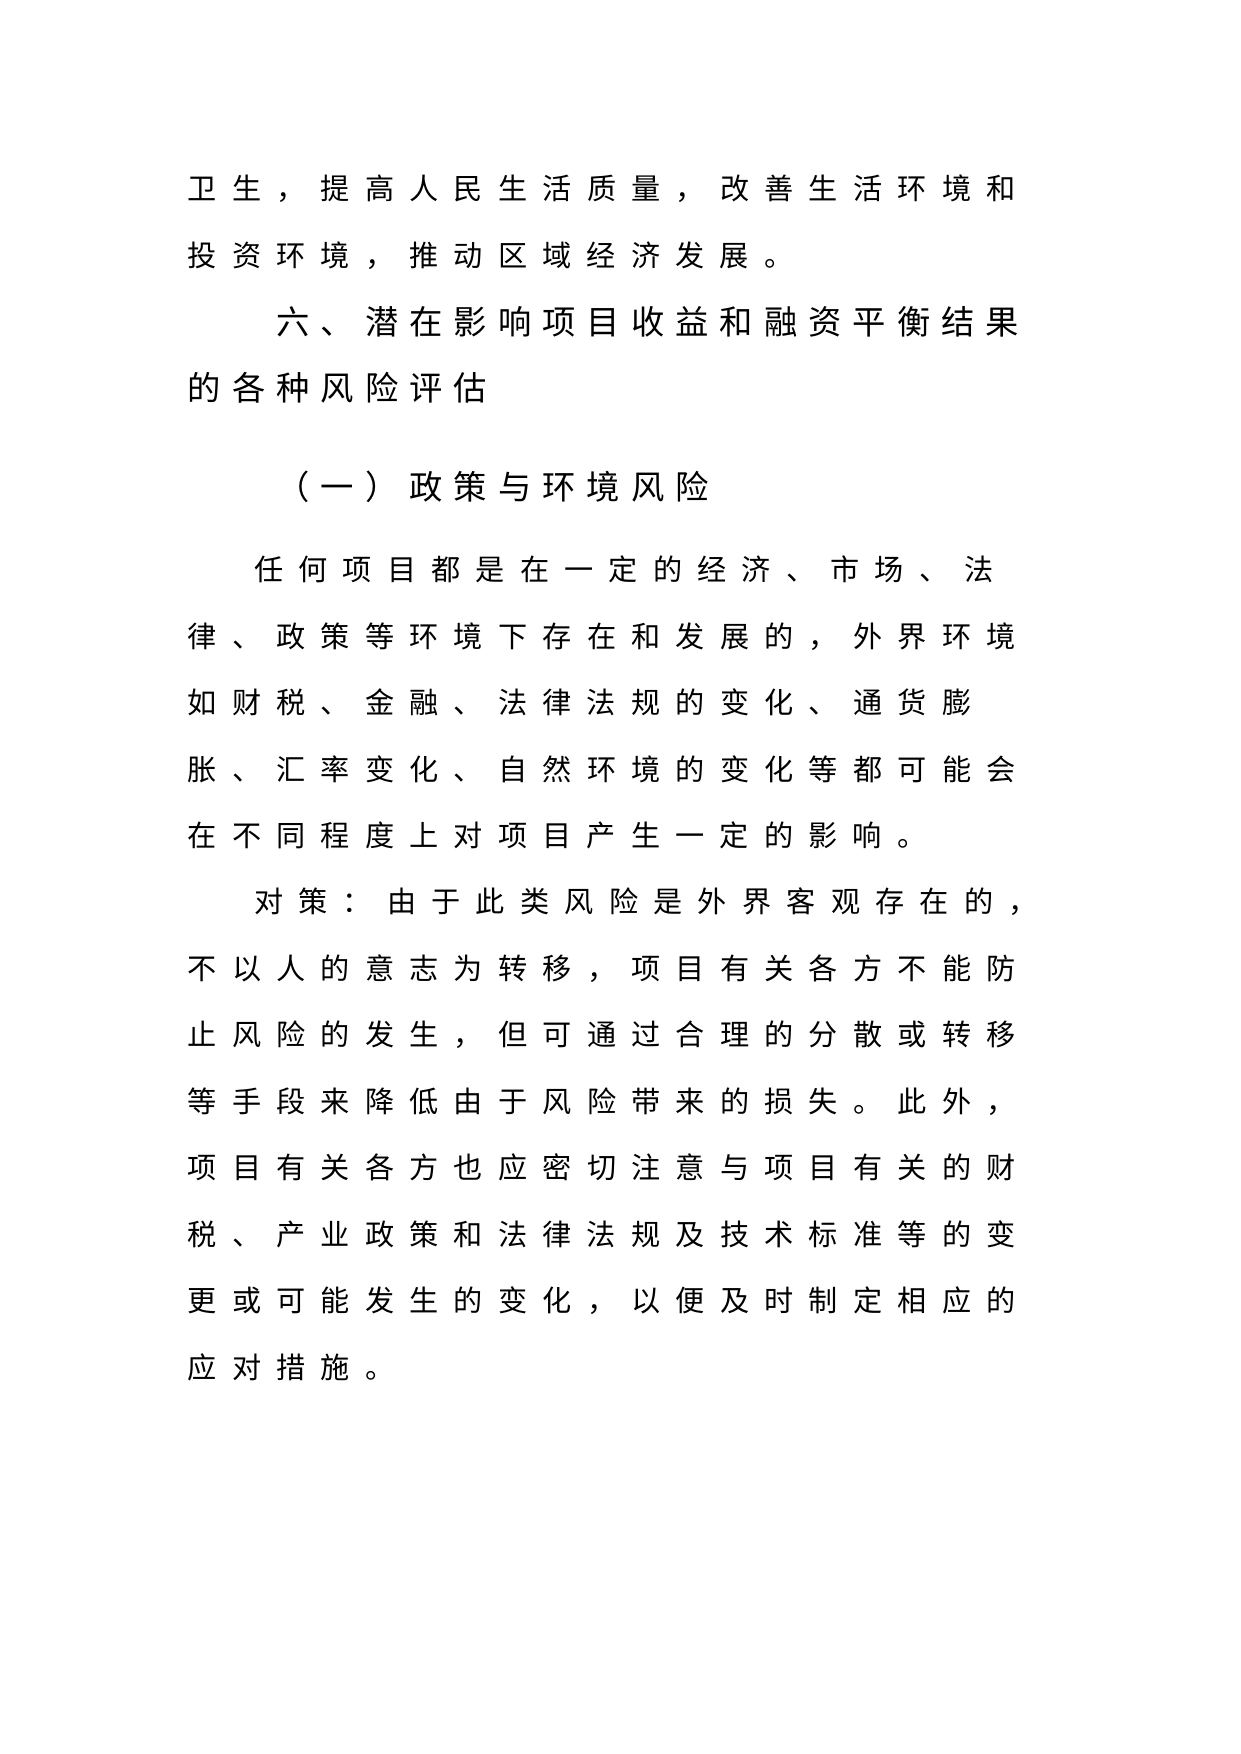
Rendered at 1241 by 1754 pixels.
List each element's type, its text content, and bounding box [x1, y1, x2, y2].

text 任何项目都是在一定的经济、市场、法律、政策等环境下存在和发展的，外界环境如财税、金融、法律法规的变化、通货膨胀、汇率变化、自然环境的变化等都可能会在不同程度上对项目产生一定的影响。 [187, 534, 1053, 867]
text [187, 153, 1053, 286]
subtitle （一）政策与环境风险 [187, 452, 1053, 518]
text 对策：由于此类风险是外界客观存在的，不以人的意志为转移，项目有关各方不能防止风险的发生，但可通过合理的分散或转移等手段来降低由于风险带来的损失。此外，项目有关各方也应密切注意与项目有关的财税、产业政策和法律法规及技术标准等的变更或可能发生的变化，以便及时制定相应的应对措施。 [187, 867, 1053, 1398]
text 六、潜在影响项目收益和融资平衡结果的各种风险评估 [187, 286, 1053, 419]
